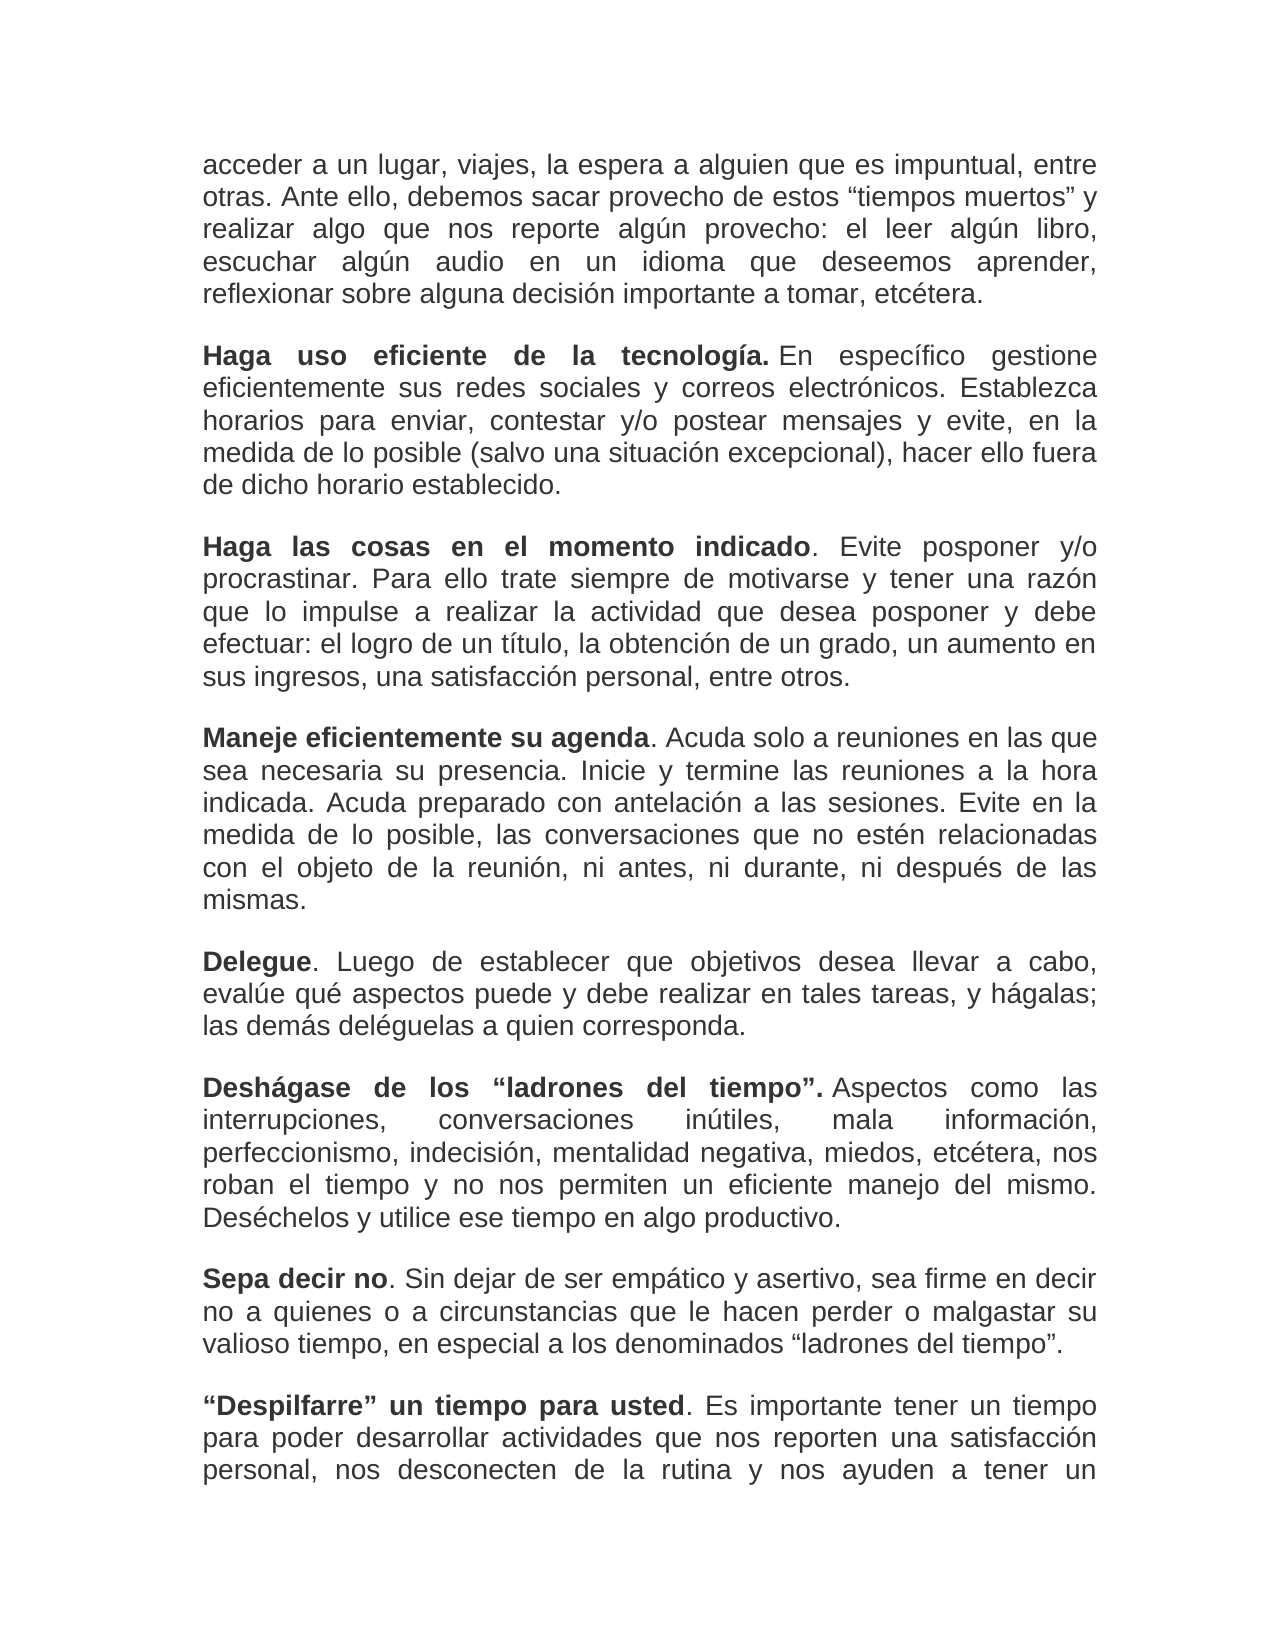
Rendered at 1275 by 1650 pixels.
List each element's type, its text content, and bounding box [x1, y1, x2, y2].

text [202, 1388, 1098, 1486]
text Maneje eficientemente su agenda. Acuda solo a reuniones en las que sea necesaria su presencia. Inicie y termine las reuniones a la hora indicada. Acuda preparado con antelación a las sesiones. Evite en la medida de lo posible, las conversaciones que no estén relacionadas con el objeto de la reunión, ni antes, ni durante, ni después de las mismas. [202, 721, 1098, 915]
text Delegue. Luego de establecer que objetivos desea llevar a cabo, evalúe qué aspectos puede y debe realizar en tales tareas, y hágalas; las demás deléguelas a quien corresponda. [202, 944, 1098, 1042]
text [202, 148, 1098, 309]
text Haga uso eficiente de la tecnología. En específico gestione eficientemente sus redes sociales y correos electrónicos. Establezca horarios para enviar, contestar y/o postear mensajes y evite, en la medida de lo posible (salvo una situación excepcional), hacer ello fuera de dicho horario establecido. [202, 339, 1098, 501]
text Deshágase de los “ladrones del tiempo”. Aspectos como las interrupciones, conversaciones inútiles, mala información, perfeccionismo, indecisión, mentalidad negativa, miedos, etcétera, nos roban el tiempo y no nos permiten un eficiente manejo del mismo. Deséchelos y utilice ese tiempo en algo productivo. [202, 1071, 1098, 1233]
text Sepa decir no. Sin dejar de ser empático y asertivo, sea firme en decir no a quienes o a circunstancias que le hacen perder o malgastar su valioso tiempo, en especial a los denominados “ladrones del tiempo”. [202, 1262, 1098, 1359]
text Haga las cosas en el momento indicado. Evite posponer y/o procrastinar. Para ello trate siempre de motivarse y tener una razón que lo impulse a realizar la actividad que desea posponer y debe efectuar: el logro de un título, la obtención de un grado, un aumento en sus ingresos, una satisfacción personal, entre otros. [202, 530, 1098, 692]
